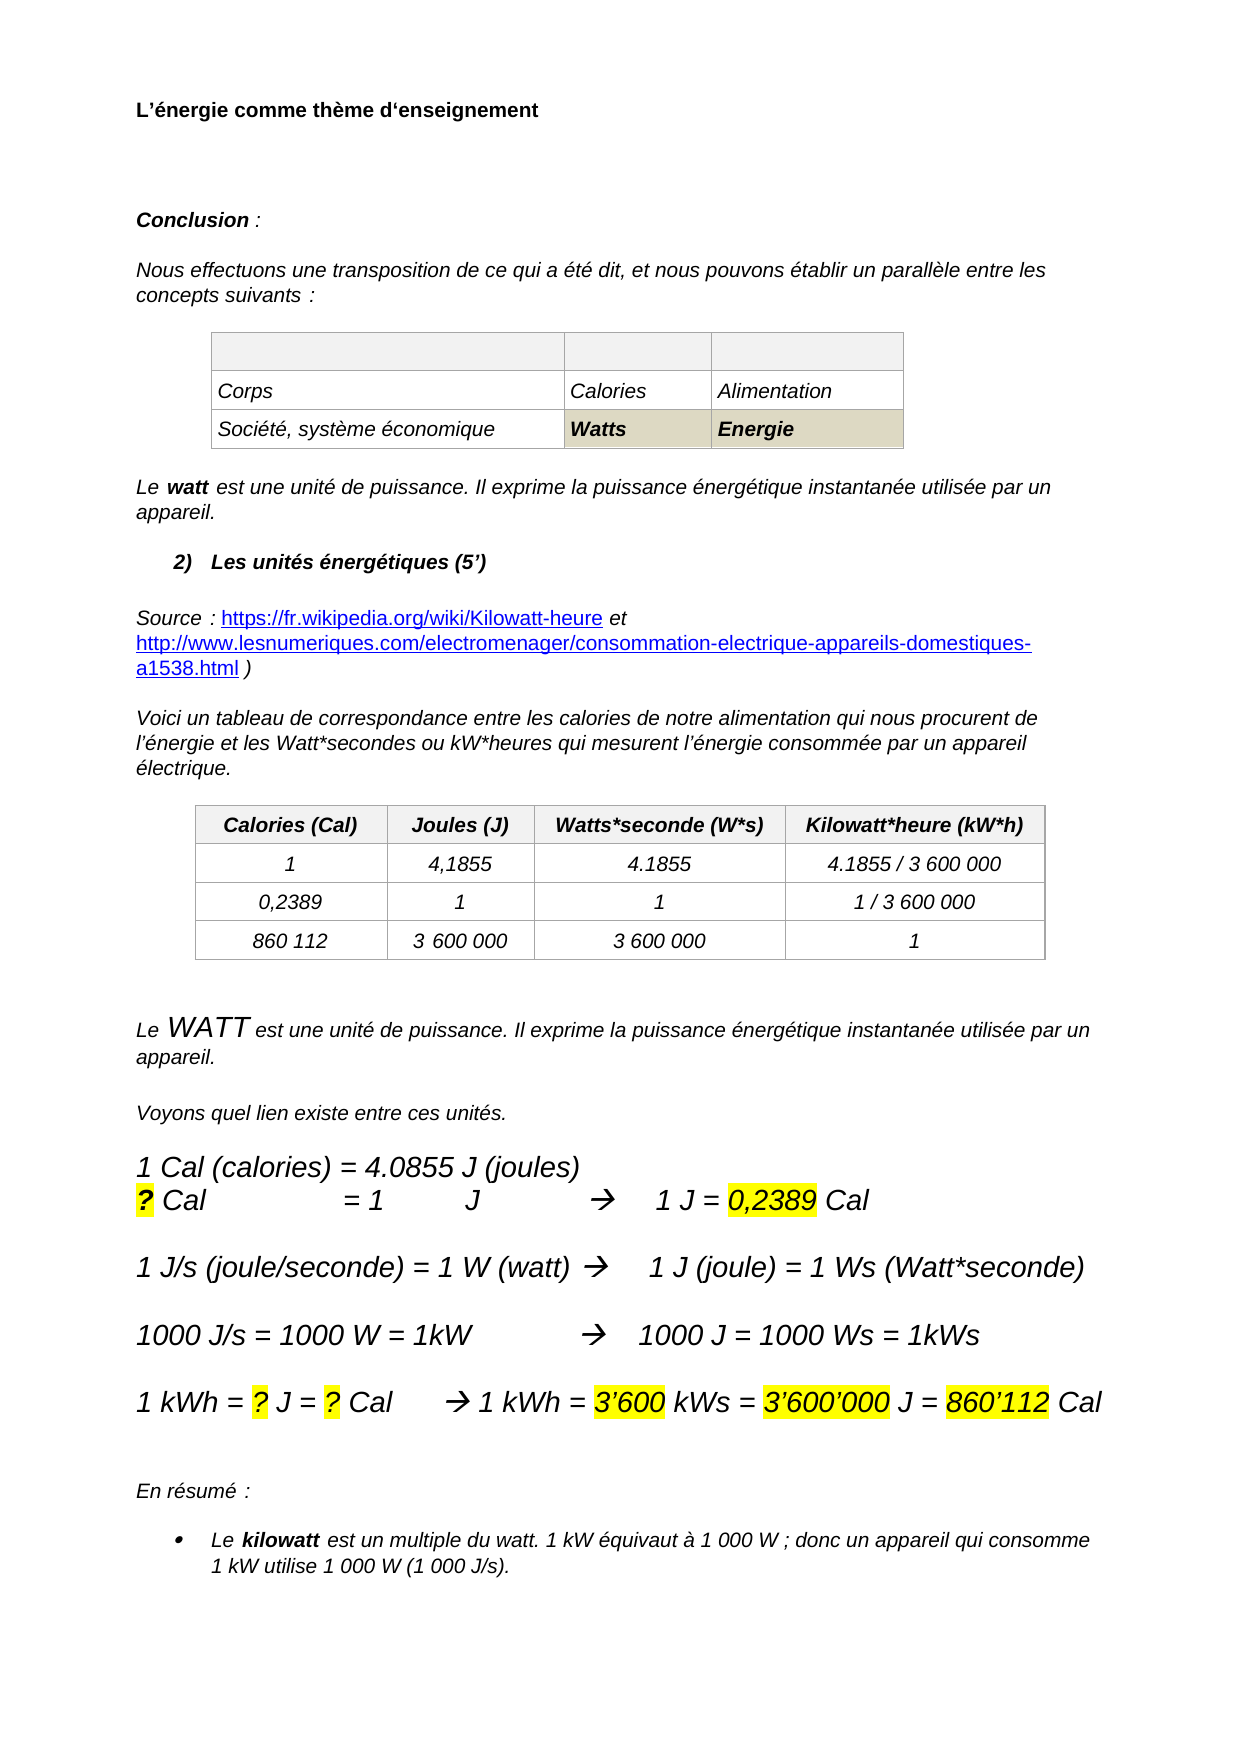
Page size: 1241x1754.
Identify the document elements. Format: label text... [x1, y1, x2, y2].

text ? Cal = 1 J 1 J = 0,2389 Cal [154, 1183, 728, 1217]
table_cell Watts [565, 410, 711, 447]
text 1 kWh = ? J = ? Cal 1 kWh = 3’600 kWs = 3’600’000 J = 860’112 Cal [340, 1385, 594, 1419]
text 1 kWh = ? J = ? Cal 1 kWh = 3’600 kWs = 3’600’000 J = 860’112 Cal [136, 1385, 252, 1419]
table_cell 860 112 [196, 921, 387, 959]
text Source : https://fr.wikipedia.org/wiki/Kilowatt-heure et http://www.lesnumeriques.com/electromenager/consommation-electrique-appareils-domestiques-a1538.html ) [136, 605, 1104, 680]
table_header Watts*seconde (W*s) [535, 806, 785, 843]
text Conclusion : [136, 207, 1104, 232]
table_header Calories (Cal) [196, 806, 387, 843]
table_header [212, 333, 564, 370]
table_cell Alimentation [712, 371, 903, 409]
table_header Joules (J) [388, 806, 534, 843]
table_cell 4.1855 [535, 844, 785, 882]
text Nous effectuons une transposition de ce qui a été dit, et nous pouvons établir un parallèle entre les concepts suivants : [136, 257, 1104, 307]
table_cell 1 [535, 883, 785, 920]
table_cell 4,1855 [388, 844, 534, 882]
text En résumé : [136, 1477, 1104, 1502]
table_cell Société, système économique [212, 410, 564, 447]
table_header Kilowatt*heure (kW*h) [786, 806, 1044, 843]
list Le kilowatt est un multiple du watt. 1 kW équivaut à 1 000 W ; donc un appareil qui consomme 1 kW utilise 1 000 W (1 000 J/s). [173, 1527, 1104, 1577]
table_cell 3 600 000 [535, 921, 785, 959]
table_cell 1 [786, 921, 1044, 959]
table_cell 3 600 000 [388, 921, 534, 959]
table_cell 1 [388, 883, 534, 920]
text Le WATT est une unité de puissance. Il exprime la puissance énergétique instantanée utilisée par un appareil. [136, 1010, 1104, 1068]
text Le watt est une unité de puissance. Il exprime la puissance énergétique instantanée utilisée par un appareil. [136, 473, 1104, 523]
table_cell Energie [712, 410, 903, 447]
text ? Cal = 1 J 1 J = 0,2389 Cal [817, 1183, 1104, 1217]
table_cell 1 [196, 844, 387, 882]
text 1000 J/s = 1000 W = 1kW 1000 J = 1000 Ws = 1kWs [136, 1318, 1104, 1352]
list Les unités énergétiques (5’) [173, 548, 1104, 573]
table_header [565, 333, 711, 370]
text 1 J/s (joule/seconde) = 1 W (watt) 1 J (joule) = 1 Ws (Watt*seconde) [136, 1251, 1104, 1284]
table_cell 1 / 3 600 000 [786, 883, 1044, 920]
table_cell 4.1855 / 3 600 000 [786, 844, 1044, 882]
table_header [712, 333, 903, 370]
text Voici un tableau de correspondance entre les calories de notre alimentation qui nous procurent de l’énergie et les Watt*secondes ou kW*heures qui mesurent l’énergie consommée par un appareil électrique. [136, 705, 1104, 780]
table_cell Corps [212, 371, 564, 409]
text Voyons quel lien existe entre ces unités. [136, 1100, 1104, 1125]
table_cell 0,2389 [196, 883, 387, 920]
text 1 Cal (calories) = 4.0855 J (joules) [136, 1150, 1104, 1183]
table_cell Calories [565, 371, 711, 409]
